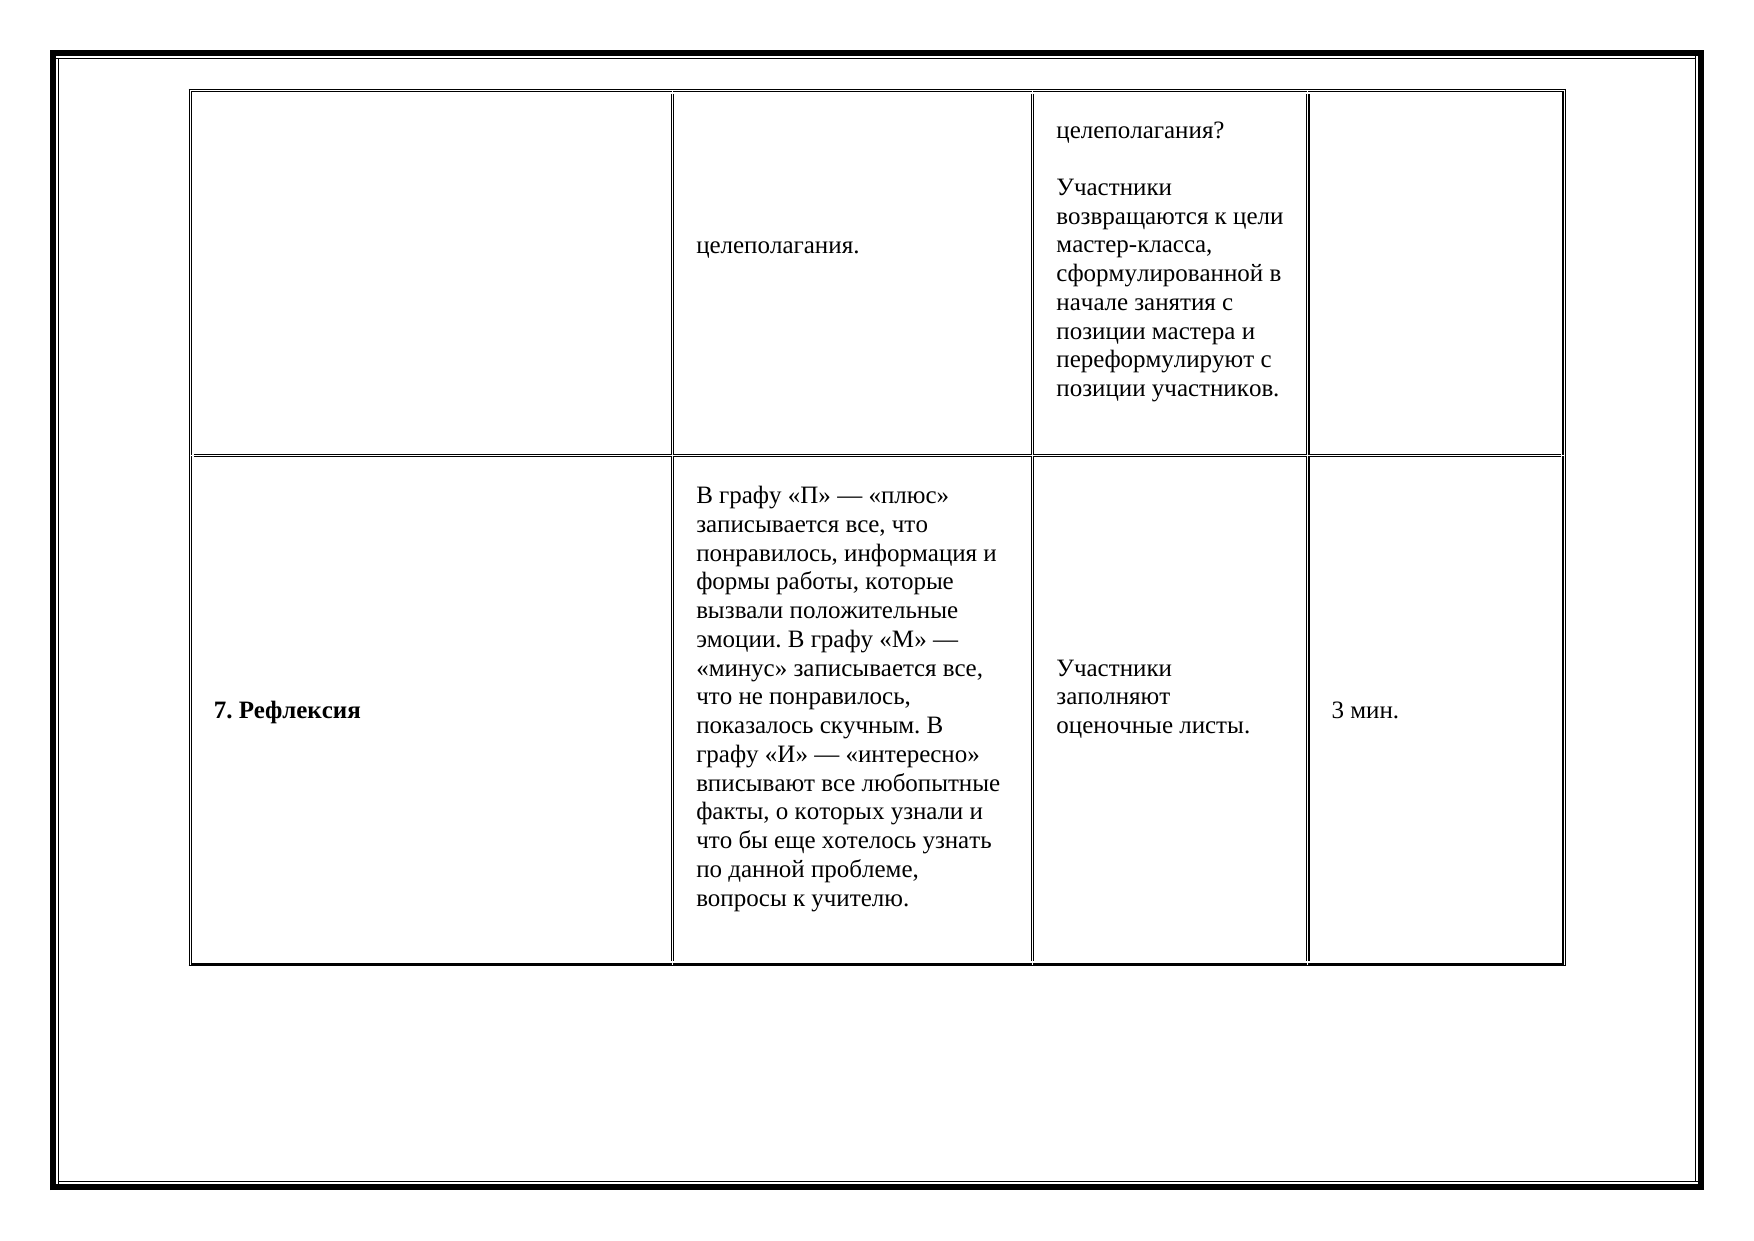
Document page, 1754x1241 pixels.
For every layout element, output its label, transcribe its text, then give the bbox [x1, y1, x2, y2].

table_cell Участники заполняют оценочные листы. [1033, 454, 1308, 963]
table_cell В графу «П» — «плюс» записывается все, что понравилось, информация и формы работы, которые вызвали положительные эмоции. В графу «М» — «минус» записывается все, что не понравилось, показалось скучным. В графу «И» — «интересно» вписывают все любопытные факты, о которых узнали и что бы еще хотелось узнать по данной проблеме, вопросы к учителю. [673, 457, 1033, 963]
table_cell 3 мин. [1308, 454, 1563, 963]
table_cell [673, 92, 1033, 453]
table_cell 10 мин. [1308, 92, 1562, 453]
table_cell 7. Рефлексия [192, 454, 672, 963]
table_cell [192, 92, 672, 453]
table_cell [1033, 90, 1308, 453]
